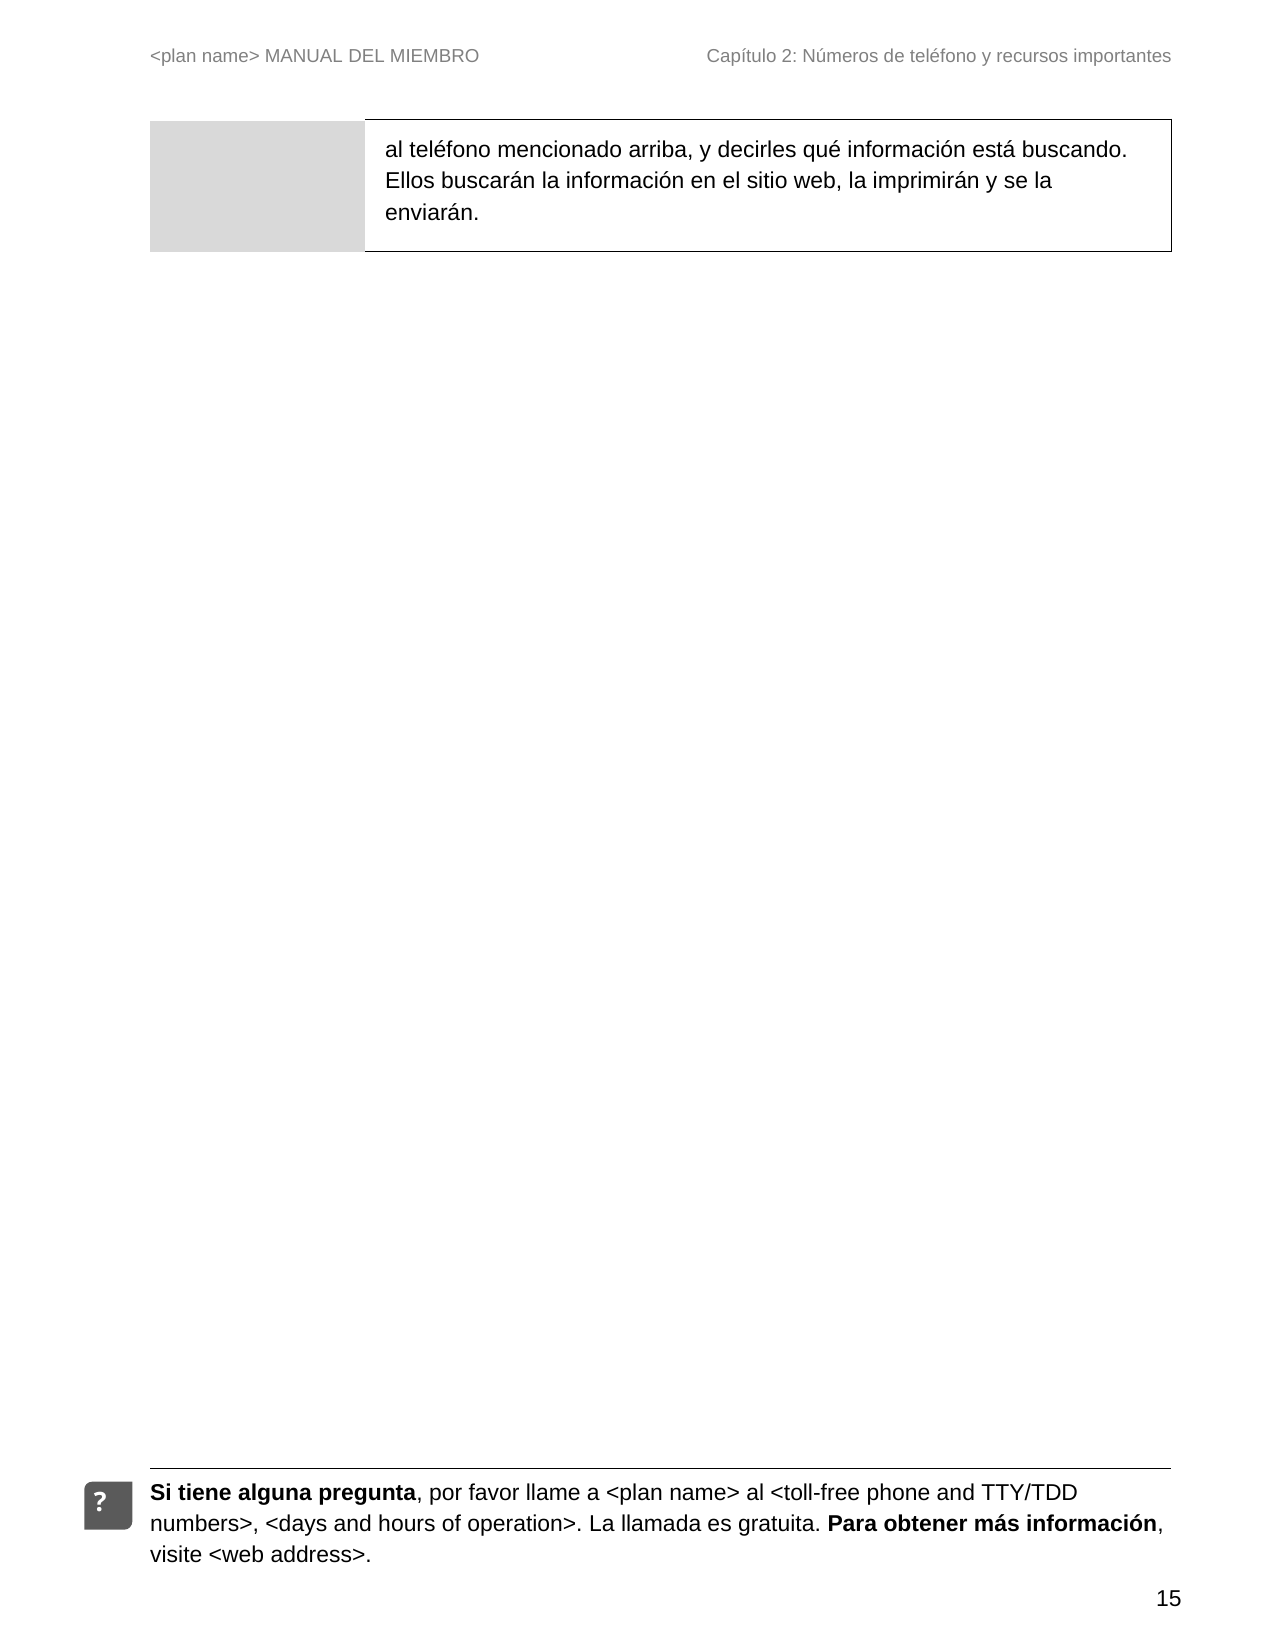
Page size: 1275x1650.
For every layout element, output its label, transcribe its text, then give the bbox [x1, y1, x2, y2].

table_cell PÁGINA WEB [150, 121, 365, 251]
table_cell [365, 120, 1171, 251]
